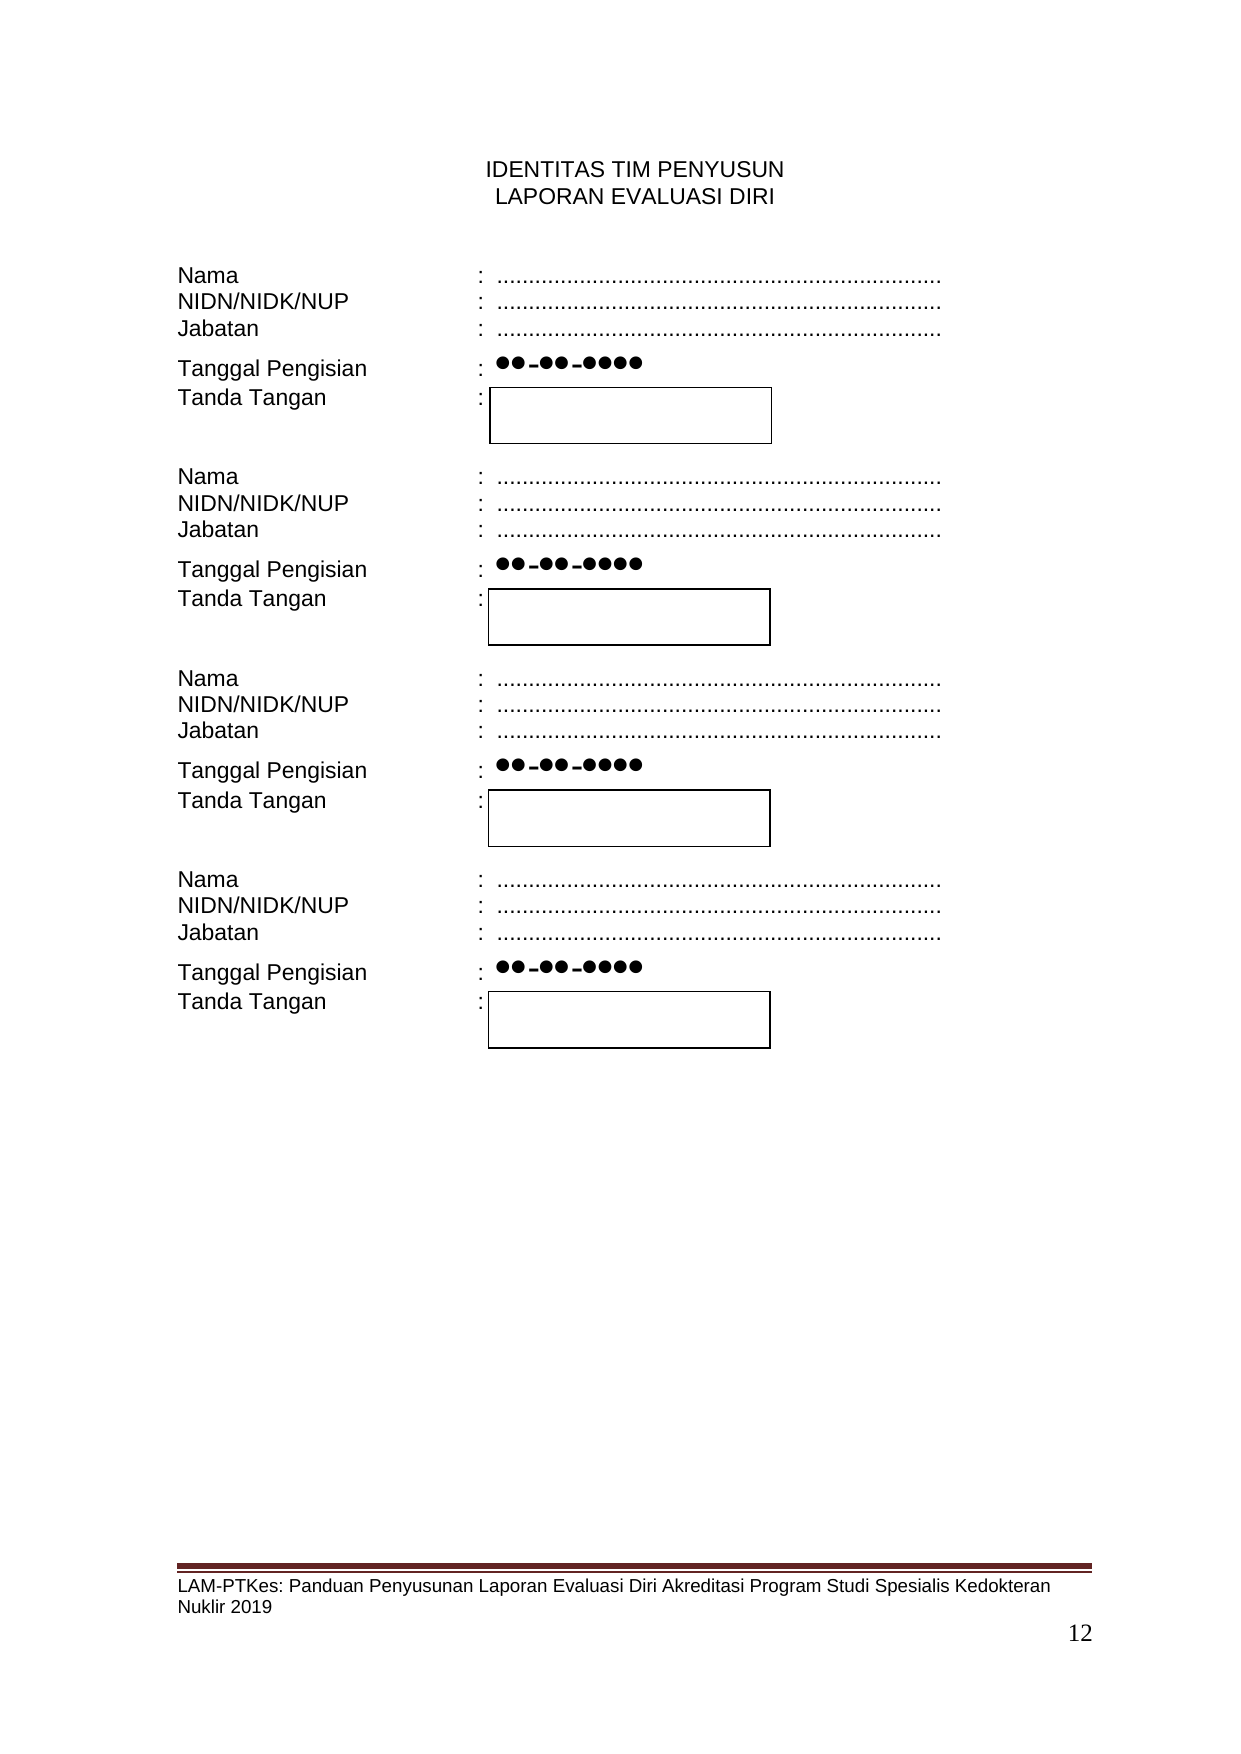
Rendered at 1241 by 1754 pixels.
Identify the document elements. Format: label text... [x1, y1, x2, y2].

text Tanda Tangan : [177, 585, 1092, 612]
text Nama : ...................................................................... [177, 463, 1092, 489]
text Nama : ...................................................................... [177, 262, 1092, 288]
text Jabatan : ...................................................................... [177, 516, 1092, 542]
text IDENTITAS TIM PENYUSUN [177, 156, 1092, 183]
text NIDN/NIDK/NUP : ...................................................................... [177, 691, 1092, 717]
text Tanggal Pengisian : -- [177, 945, 1092, 988]
text Tanda Tangan : [177, 384, 1092, 410]
text Jabatan : ...................................................................... [177, 717, 1092, 743]
text Tanggal Pengisian : -- [177, 542, 1092, 585]
text Tanda Tangan : [177, 787, 1092, 813]
text Tanda Tangan : [177, 988, 1092, 1014]
text LAPORAN EVALUASI DIRI [177, 183, 1092, 209]
text NIDN/NIDK/NUP : ...................................................................... [177, 892, 1092, 918]
text Tanggal Pengisian : -- [177, 341, 1092, 384]
text Jabatan : ...................................................................... [177, 314, 1092, 341]
text Nama : ...................................................................... [177, 664, 1092, 691]
text NIDN/NIDK/NUP : ...................................................................... [177, 489, 1092, 516]
text Tanggal Pengisian : -- [177, 743, 1092, 787]
text Jabatan : ...................................................................... [177, 918, 1092, 945]
text NIDN/NIDK/NUP : ...................................................................... [177, 288, 1092, 314]
text Nama : ...................................................................... [177, 866, 1092, 892]
